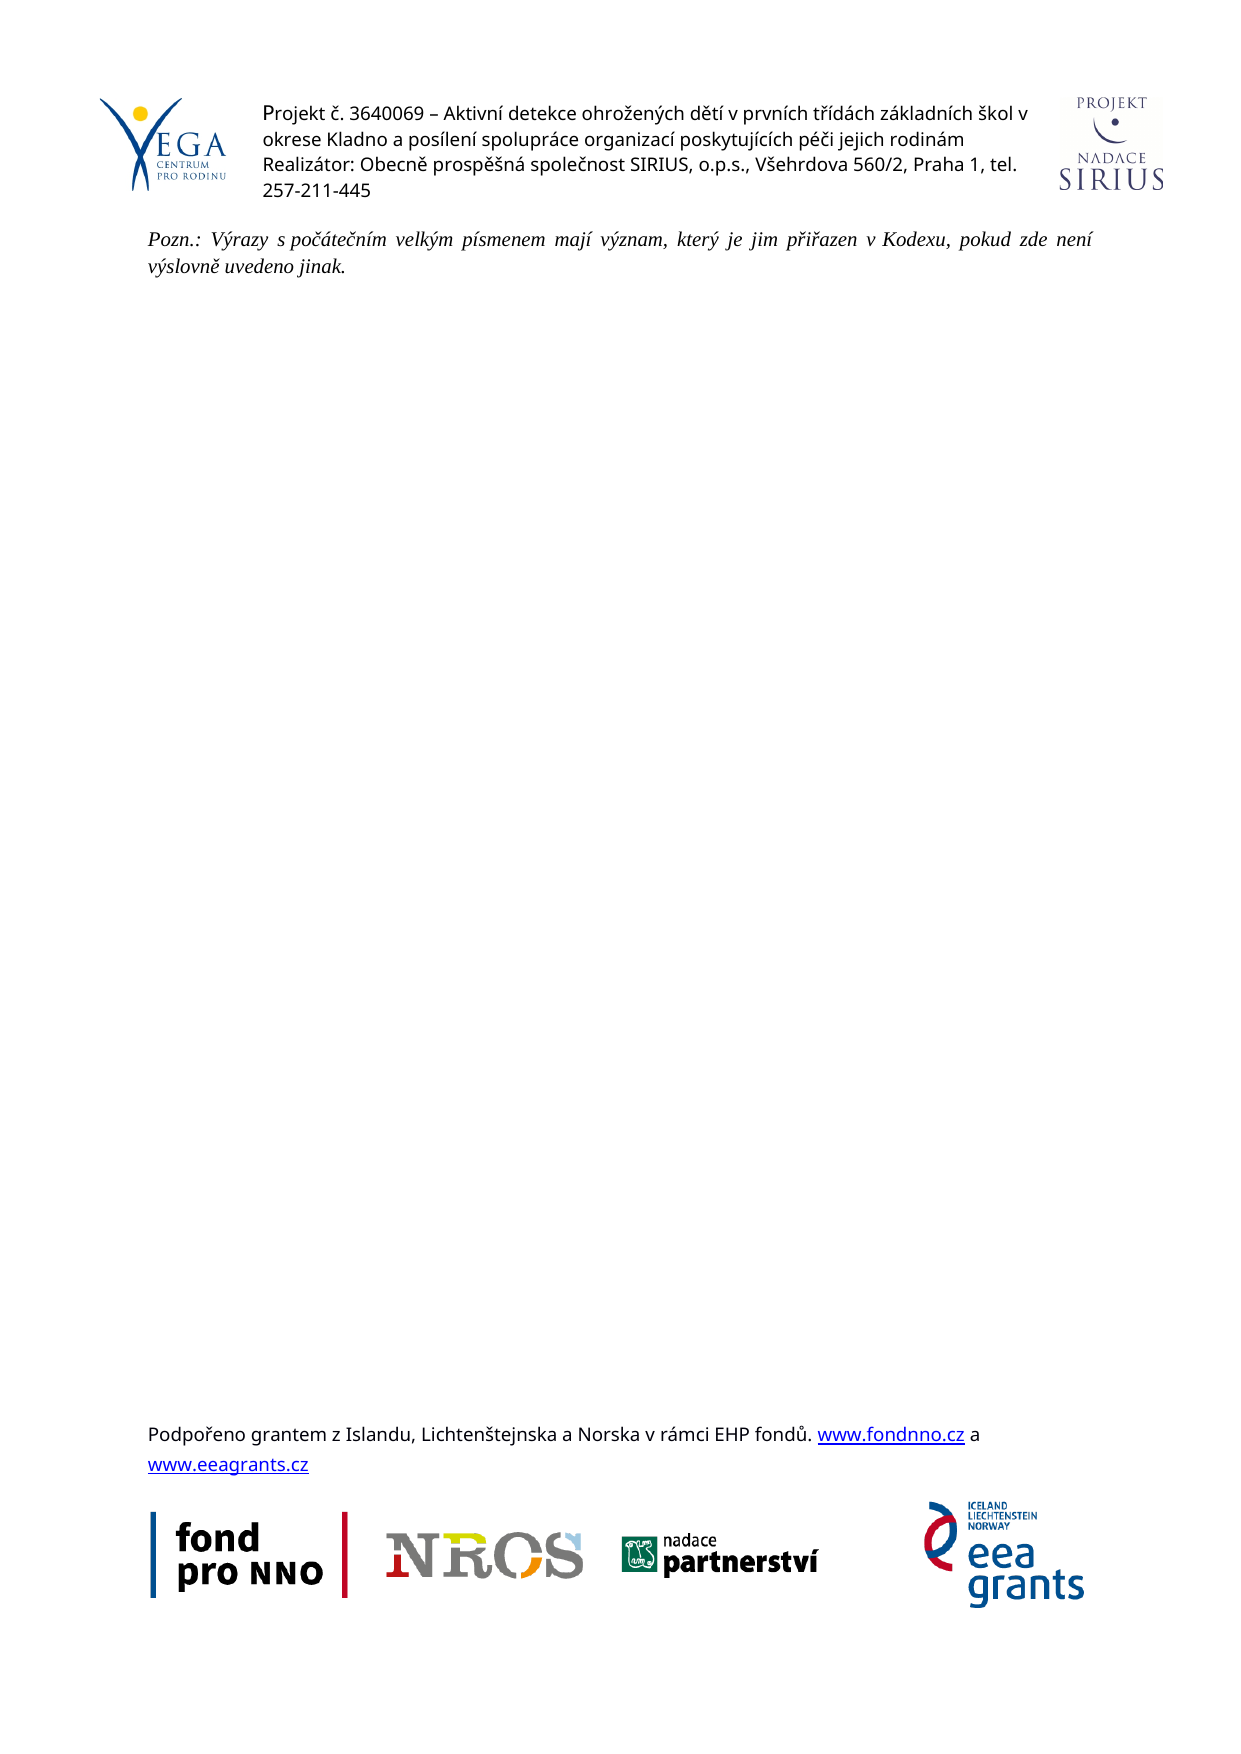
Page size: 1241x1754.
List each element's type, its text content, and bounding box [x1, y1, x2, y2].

picture [99, 97, 227, 191]
picture [1059, 97, 1163, 190]
picture [147, 1501, 1085, 1608]
text Pozn.: Výrazy s počátečním velkým písmenem mají význam, který je jim přiřazen v Kodexu, pokud zde není výslovně uvedeno jinak. [148, 226, 1093, 278]
